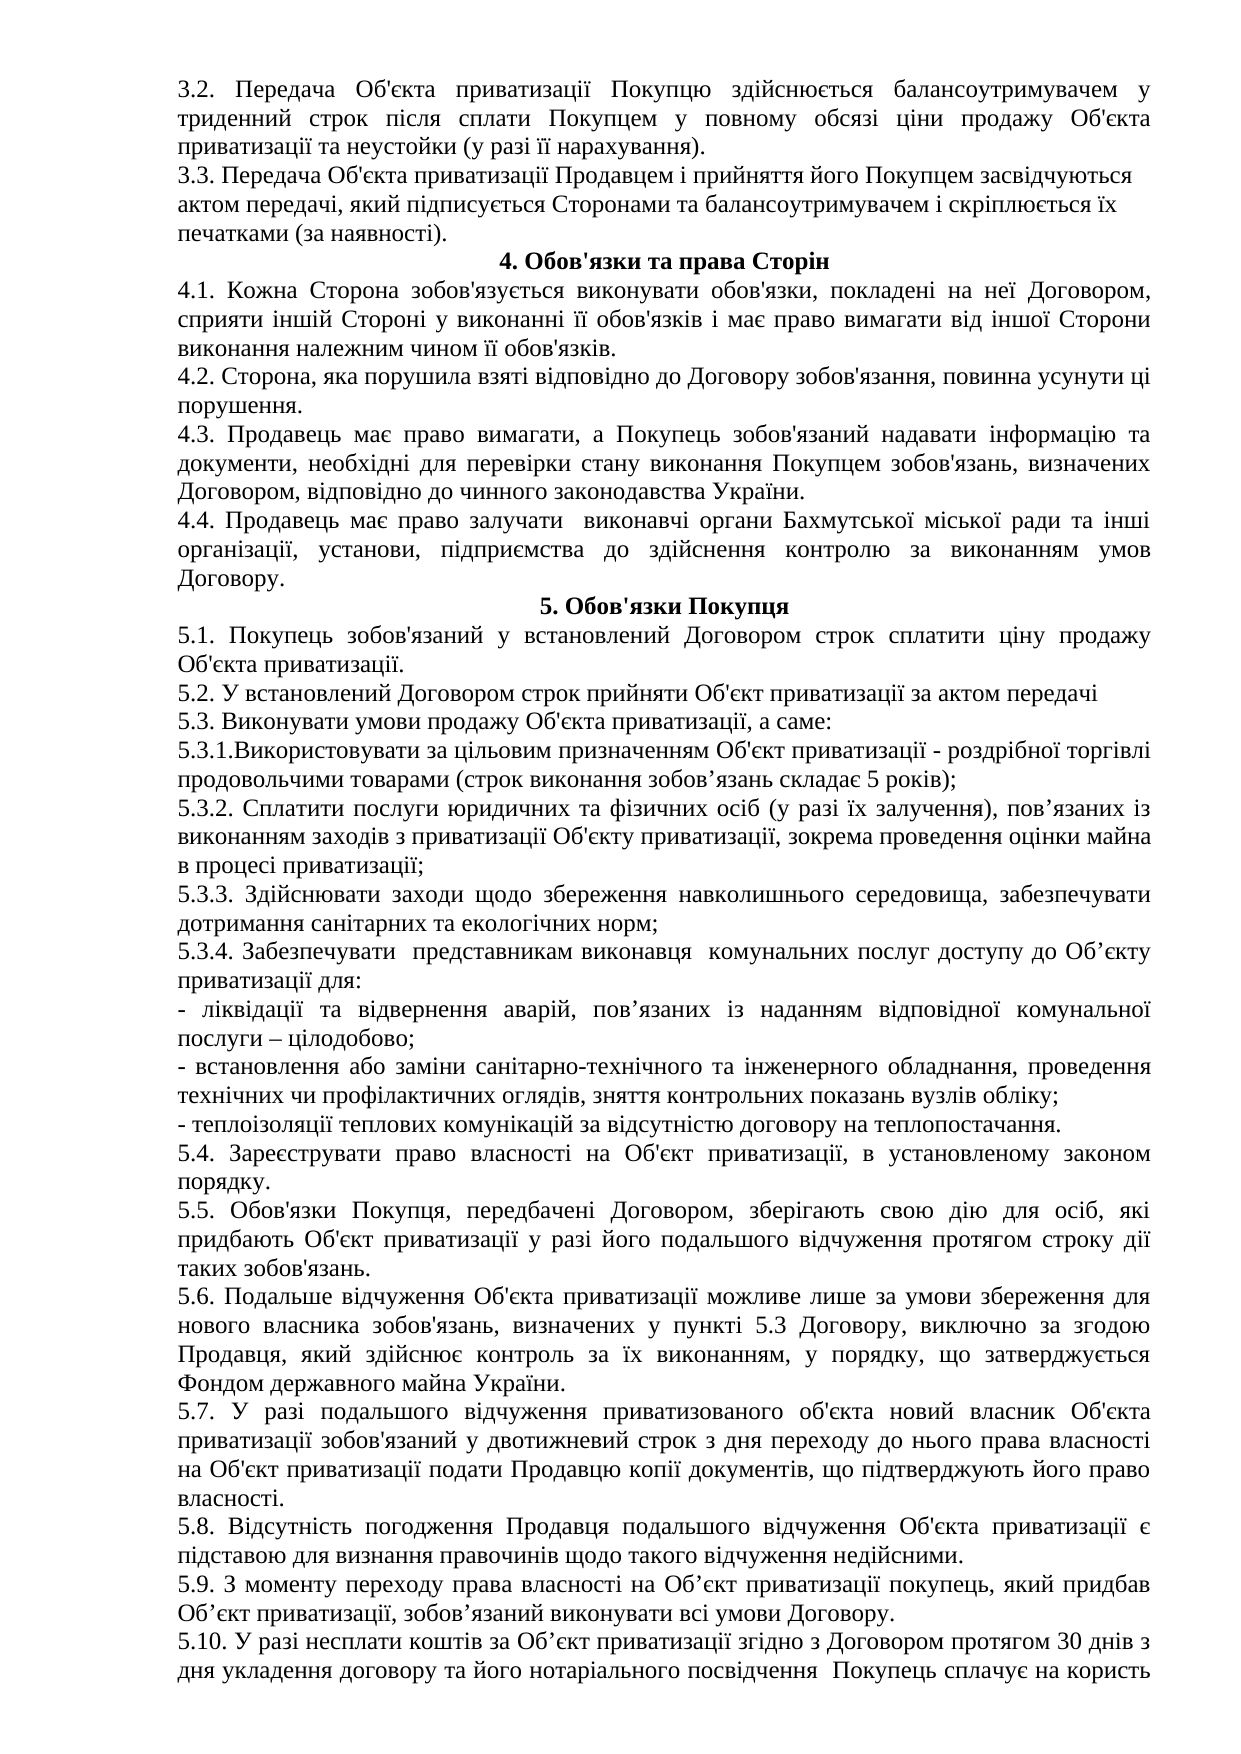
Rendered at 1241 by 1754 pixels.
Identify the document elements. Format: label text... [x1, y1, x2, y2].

text - встановлення або заміни санітарно-технічного та інженерного обладнання, проведення технічних чи профілактичних оглядів, зняття контрольних показань вузлів обліку; [177, 1051, 1152, 1109]
text 5.1. Покупець зобов'язаний у встановлений Договором строк сплатити ціну продажу Об'єкта приватизації. [177, 620, 1152, 678]
text - теплоізоляції теплових комунікацій за відсутністю договору на теплопостачання. [177, 1109, 1152, 1138]
text 5.3. Виконувати умови продажу Об'єкта приватизації, а саме: [177, 706, 1152, 735]
subtitle 4. Обов'язки та права Сторін [177, 246, 1152, 275]
text 5.3.1.Використовувати за цільовим призначенням Об'єкт приватизації - роздрібної торгівлі продовольчими товарами (строк виконання зобов’язань складає 5 років); [177, 735, 1152, 793]
text 4.3. Продавець має право вимагати, а Покупець зобов'язаний надавати інформацію та документи, необхідні для перевірки стану виконання Покупцем зобов'язань, визначених Договором, відповідно до чинного законодавства України. [177, 419, 1152, 505]
text 5.8. Відсутність погодження Продавця подальшого відчуження Об'єкта приватизації є підставою для визнання правочинів щодо такого відчуження недійсними. [177, 1511, 1152, 1569]
text 5.9. З моменту переходу права власності на Об’єкт приватизації покупець, який придбав Об’єкт приватизації, зобов’язаний виконувати всі умови Договору. [177, 1569, 1152, 1626]
text 4.1. Кожна Сторона зобов'язується виконувати обов'язки, покладені на неї Договором, сприяти іншій Стороні у виконанні її обов'язків і має право вимагати від іншої Сторони виконання належним чином її обов'язків. [177, 275, 1152, 361]
text - ліквідації та відвернення аварій, пов’язаних із наданням відповідної комунальної послуги – цілодобово; [177, 994, 1152, 1051]
text 5.6. Подальше відчуження Об'єкта приватизації можливе лише за умови збереження для нового власника зобов'язань, визначених у пункті 5.3 Договору, виключно за згодою Продавця, який здійснює контроль за їх виконанням, у порядку, що затверджується Фондом державного майна України. [177, 1281, 1152, 1396]
text 3.2. Передача Об'єкта приватизації Покупцю здійснюється балансоутримувачем у триденний строк після сплати Покупцем у повному обсязі ціни продажу Об'єкта приватизації та неустойки (у разі її нарахування). [177, 74, 1152, 160]
text 5.5. Обов'язки Покупця, передбачені Договором, зберігають свою дію для осіб, які придбають Об'єкт приватизації у разі його подальшого відчуження протягом строку дії таких зобов'язань. [177, 1195, 1152, 1281]
text 5.4. Зареєструвати право власності на Об'єкт приватизації, в установленому законом порядку. [177, 1138, 1152, 1195]
text 4.2. Сторона, яка порушила взяті відповідно до Договору зобов'язання, повинна усунути ці порушення. [177, 361, 1152, 419]
text 5.2. У встановлений Договором строк прийняти Об'єкт приватизації за актом передачі [177, 678, 1152, 706]
text 3.3. Передача Об'єкта приватизації Продавцем і прийняття його Покупцем засвідчуються актом передачі, який підписується Сторонами та балансоутримувачем і скріплюється їх печатками (за наявності). [177, 160, 1152, 246]
text 4.4. Продавець має право залучати виконавчі органи Бахмутської міської ради та інші організації, установи, підприємства до здійснення контролю за виконанням умов Договору. [177, 505, 1152, 591]
text 5.7. У разі подальшого відчуження приватизованого об'єкта новий власник Об'єкта приватизації зобов'язаний у двотижневий строк з дня переходу до нього права власності на Об'єкт приватизації подати Продавцю копії документів, що підтверджують його право власності. [177, 1396, 1152, 1511]
text 5.3.4. Забезпечувати представникам виконавця комунальних послуг доступу до Об’єкту приватизації для: [177, 936, 1152, 994]
text 5.3.3. Здійснювати заходи щодо збереження навколишнього середовища, забезпечувати дотримання санітарних та екологічних норм; [177, 879, 1152, 936]
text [177, 1626, 1152, 1684]
subtitle 5. Обов'язки Покупця [177, 591, 1152, 620]
text 5.3.2. Сплатити послуги юридичних та фізичних осіб (у разі їх залучення), пов’язаних із виконанням заходів з приватизації Об'єкту приватизації, зокрема проведення оцінки майна в процесі приватизації; [177, 793, 1152, 879]
